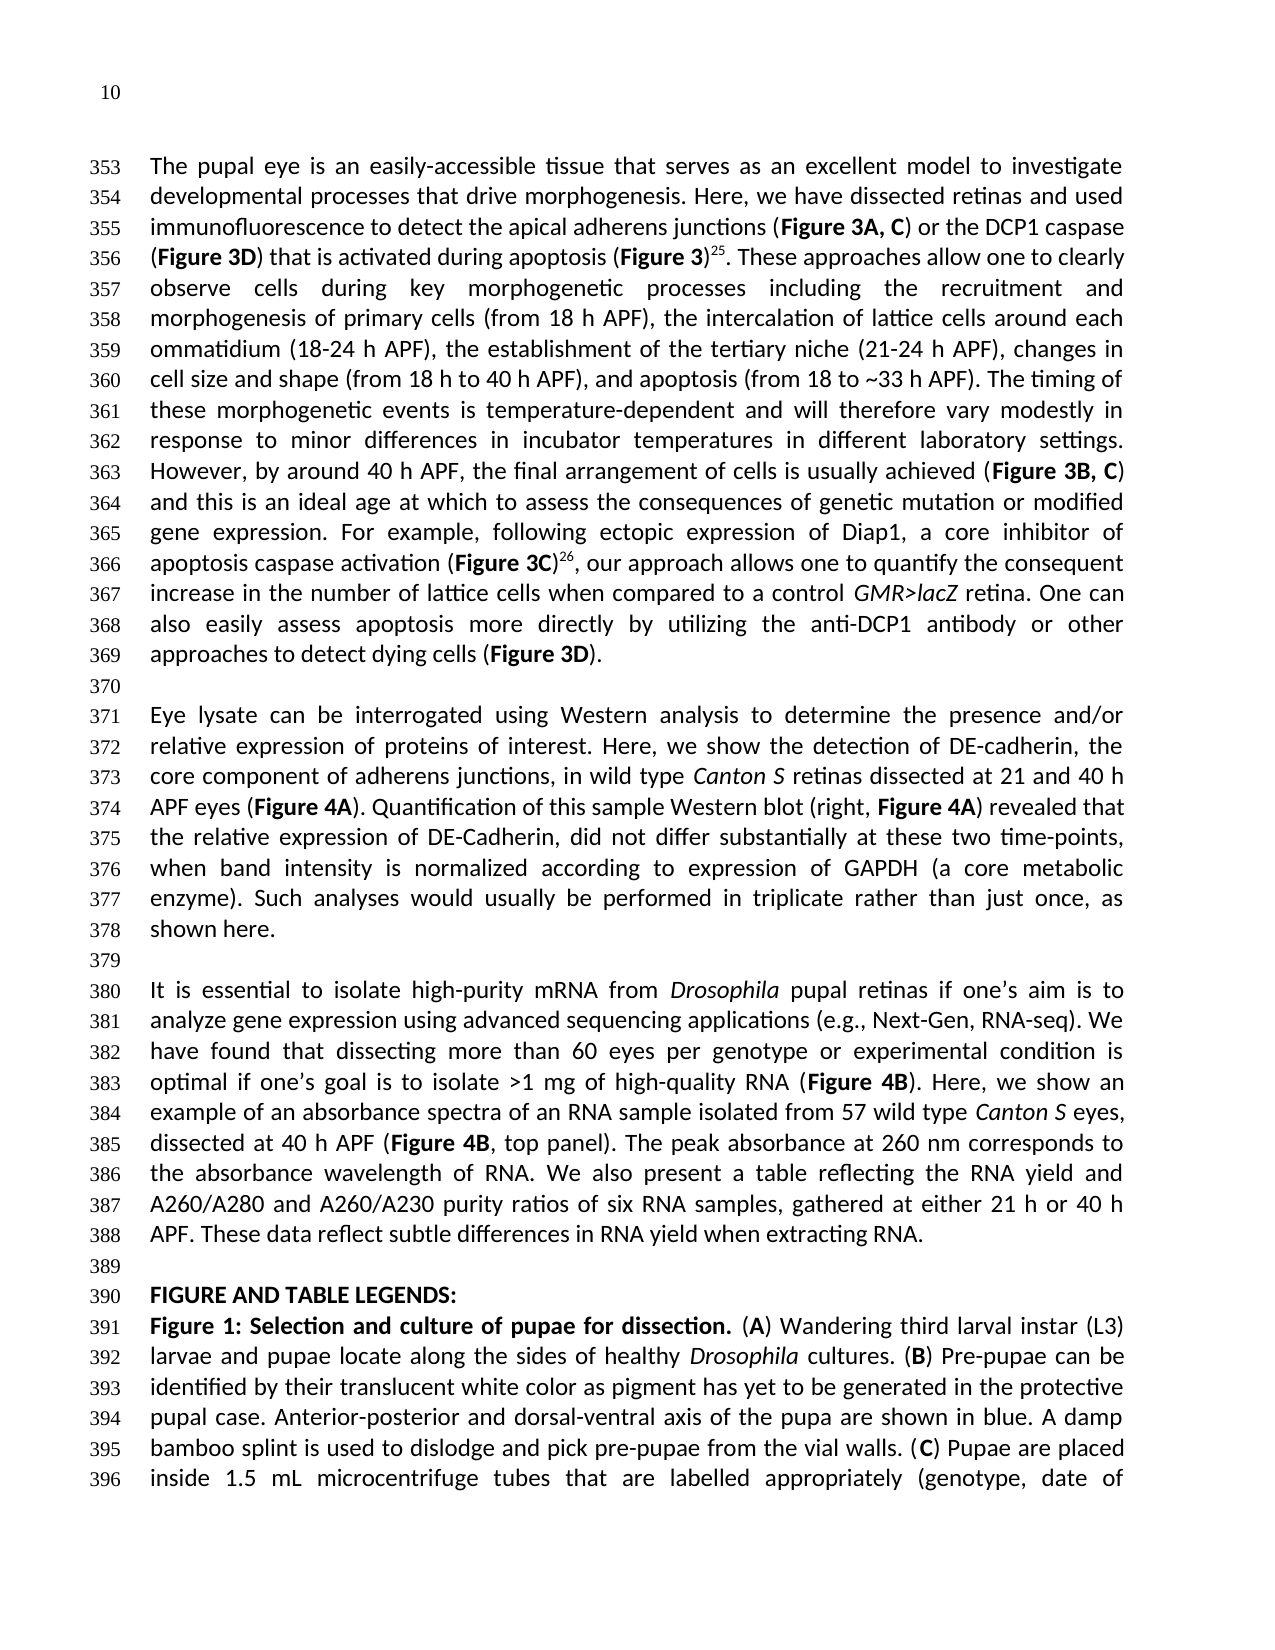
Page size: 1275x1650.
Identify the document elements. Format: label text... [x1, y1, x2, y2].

text It is essential to isolate high-purity mRNA from Drosophila pupal retinas if one’s aim is to analyze gene expression using advanced sequencing applications (e.g., Next-Gen, RNA-seq). We have found that dissecting more than 60 eyes per genotype or experimental condition is optimal if one’s goal is to isolate >1 mg of high-quality RNA (Figure 4B). Here, we show an example of an absorbance spectra of an RNA sample isolated from 57 wild type Canton S eyes, dissected at 40 h APF (Figure 4B, top panel). The peak absorbance at 260 nm corresponds to the absorbance wavelength of RNA. We also present a table reflecting the RNA yield and A260/A280 and A260/A230 purity ratios of six RNA samples, gathered at either 21 h or 40 h APF. These data reflect subtle differences in RNA yield when extracting RNA. [150, 974, 1125, 1249]
text Eye lysate can be interrogated using Western analysis to determine the presence and/or relative expression of proteins of interest. Here, we show the detection of DE-cadherin, the core component of adherens junctions, in wild type Canton S retinas dissected at 21 and 40 h APF eyes (Figure 4A). Quantification of this sample Western blot (right, Figure 4A) revealed that the relative expression of DE-Cadherin, did not differ substantially at these two time-points, when band intensity is normalized according to expression of GAPDH (a core metabolic enzyme). Such analyses would usually be performed in triplicate rather than just once, as shown here. [150, 699, 1125, 943]
text FIGURE AND TABLE LEGENDS: [150, 1279, 1125, 1310]
text The pupal eye is an easily-accessible tissue that serves as an excellent model to investigate developmental processes that drive morphogenesis. Here, we have dissected retinas and used immunofluorescence to detect the apical adherens junctions (Figure 3A, C) or the DCP1 caspase (Figure 3D) that is activated during apoptosis (Figure 3)25. These approaches allow one to clearly observe cells during key morphogenetic processes including the recruitment and morphogenesis of primary cells (from 18 h APF), the intercalation of lattice cells around each ommatidium (18-24 h APF), the establishment of the tertiary niche (21-24 h APF), changes in cell size and shape (from 18 h to 40 h APF), and apoptosis (from 18 to ~33 h APF). The timing of these morphogenetic events is temperature-dependent and will therefore vary modestly in response to minor differences in incubator temperatures in different laboratory settings. However, by around 40 h APF, the final arrangement of cells is usually achieved (Figure 3B, C) and this is an ideal age at which to assess the consequences of genetic mutation or modified gene expression. For example, following ectopic expression of Diap1, a core inhibitor of apoptosis caspase activation (Figure 3C)26, our approach allows one to quantify the consequent increase in the number of lattice cells when compared to a control GMR>lacZ retina. One can also easily assess apoptosis more directly by utilizing the anti-DCP1 antibody or other approaches to detect dying cells (Figure 3D). [150, 150, 1125, 669]
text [150, 1310, 1125, 1493]
